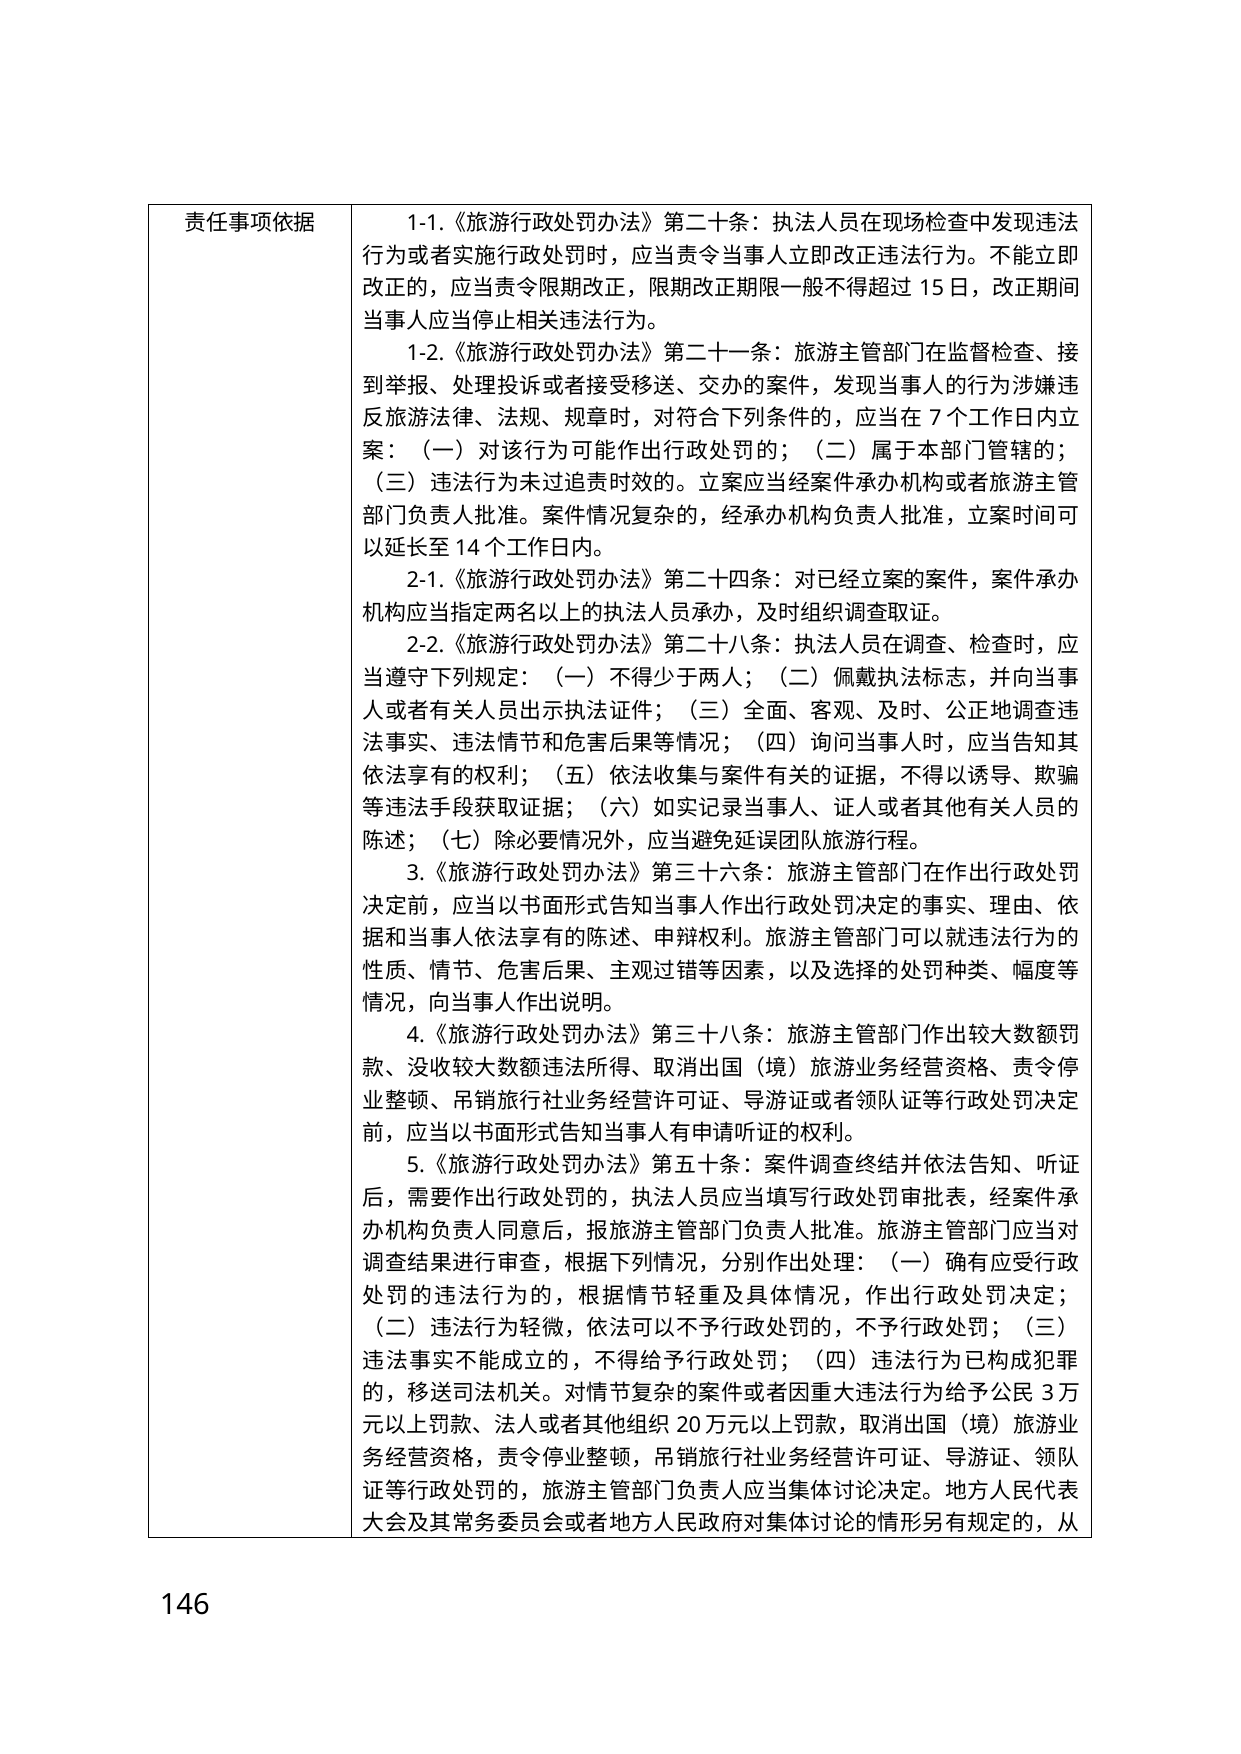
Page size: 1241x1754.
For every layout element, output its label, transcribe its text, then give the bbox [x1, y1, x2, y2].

table_cell 责任事项依据 [149, 205, 351, 1537]
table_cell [352, 205, 1091, 1537]
